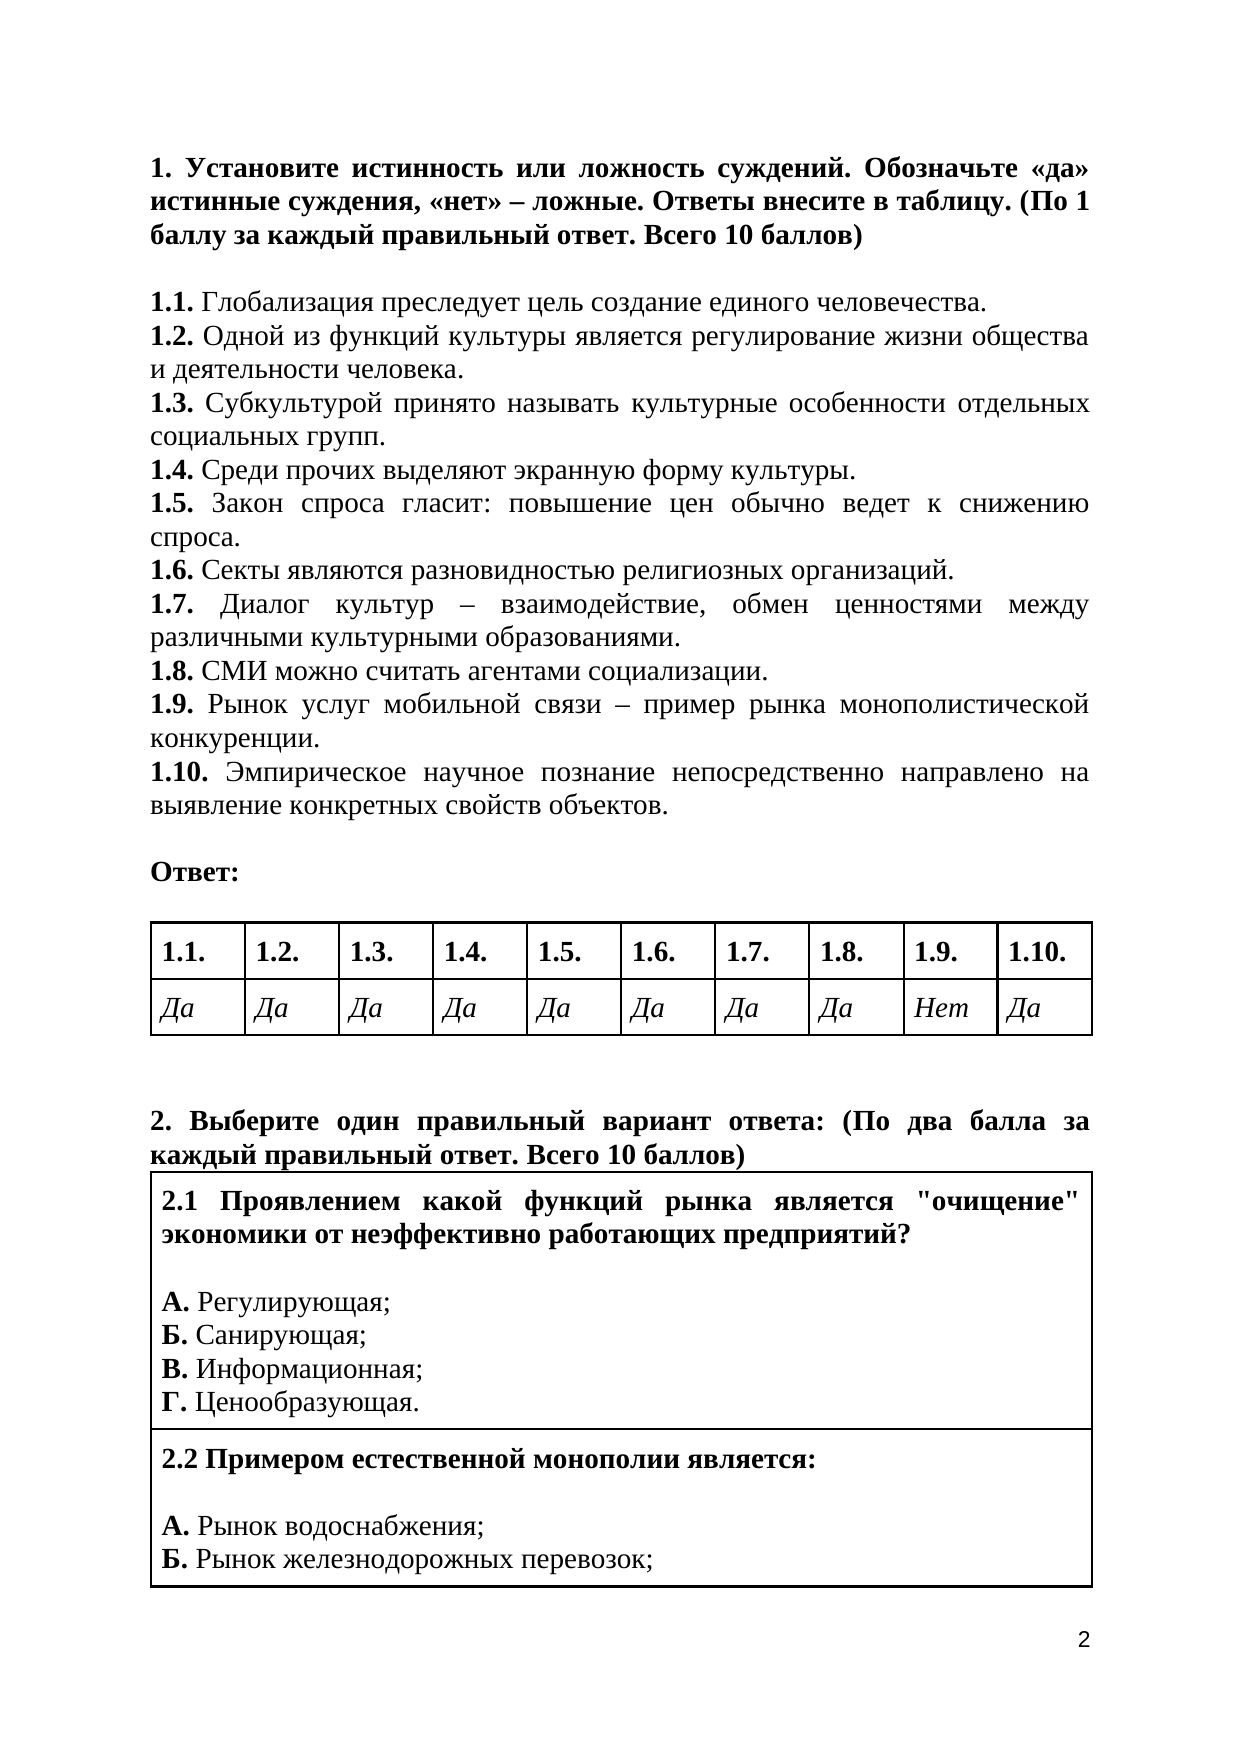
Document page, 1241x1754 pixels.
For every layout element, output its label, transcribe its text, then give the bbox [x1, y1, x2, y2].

text 1.10. Эмпирическое научное познание непосредственно направлено на выявление конкретных свойств объектов. [150, 754, 1090, 821]
text 1.5. Закон спроса гласит: повышение цен обычно ведет к снижению спроса. [150, 485, 1090, 552]
table_header 1.4. [434, 924, 526, 978]
text 1.9. Рынок услуг мобильной связи – пример рынка монополистической конкуренции. [150, 687, 1090, 754]
table_header 1.5. [528, 924, 620, 978]
table_header 1.8. [810, 924, 903, 978]
text 1.3. Субкультурой принято называть культурные особенности отдельных социальных групп. [150, 385, 1090, 452]
table_header 2.1 Проявлением какой функций рынка является "очищение" экономики от неэффективно работающих предприятий? А. Регулирующая; Б. Санирующая; В. Информационная; Г. Ценообразующая. [152, 1173, 1091, 1428]
text 2. Выберите один правильный вариант ответа: (По два балла за каждый правильный ответ. Всего 10 баллов) [150, 1103, 1090, 1171]
text 1.4. Среди прочих выделяют экранную форму культуры. [150, 452, 1090, 485]
table_cell Да [999, 980, 1091, 1034]
text Ответ: [150, 854, 1090, 888]
text 1.2. Одной из функций культуры является регулирование жизни общества и деятельности человека. [150, 318, 1090, 385]
table_header 1.2. [246, 924, 338, 978]
text 1.1. Глобализация преследует цель создание единого человечества. [150, 284, 1090, 318]
text 1.8. СМИ можно считать агентами социализации. [150, 653, 1090, 687]
table_cell Да [434, 980, 526, 1034]
table_header 1.7. [716, 924, 808, 978]
table_cell Да [810, 980, 903, 1034]
table_cell Нет [905, 980, 996, 1034]
text 1.7. Диалог культур – взаимодействие, обмен ценностями между различными культурными образованиями. [150, 586, 1090, 653]
table_cell Да [716, 980, 808, 1034]
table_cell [152, 1430, 1091, 1585]
table_header 1.3. [340, 924, 432, 978]
table_cell Да [340, 980, 432, 1034]
table_cell Да [246, 980, 338, 1034]
table_header 1.10. [999, 924, 1091, 978]
text 1.6. Секты являются разновидностью религиозных организаций. [150, 552, 1090, 586]
table_header 1.1. [152, 924, 244, 978]
text 1. Установите истинность или ложность суждений. Обозначьте «да» истинные суждения, «нет» – ложные. Ответы внесите в таблицу. (По 1 баллу за каждый правильный ответ. Всего 10 баллов) [150, 150, 1090, 251]
table_header 1.6. [622, 924, 714, 978]
table_header 1.9. [905, 924, 996, 978]
table_cell Да [622, 980, 714, 1034]
table_cell Да [528, 980, 620, 1034]
table_cell Да [152, 980, 244, 1034]
